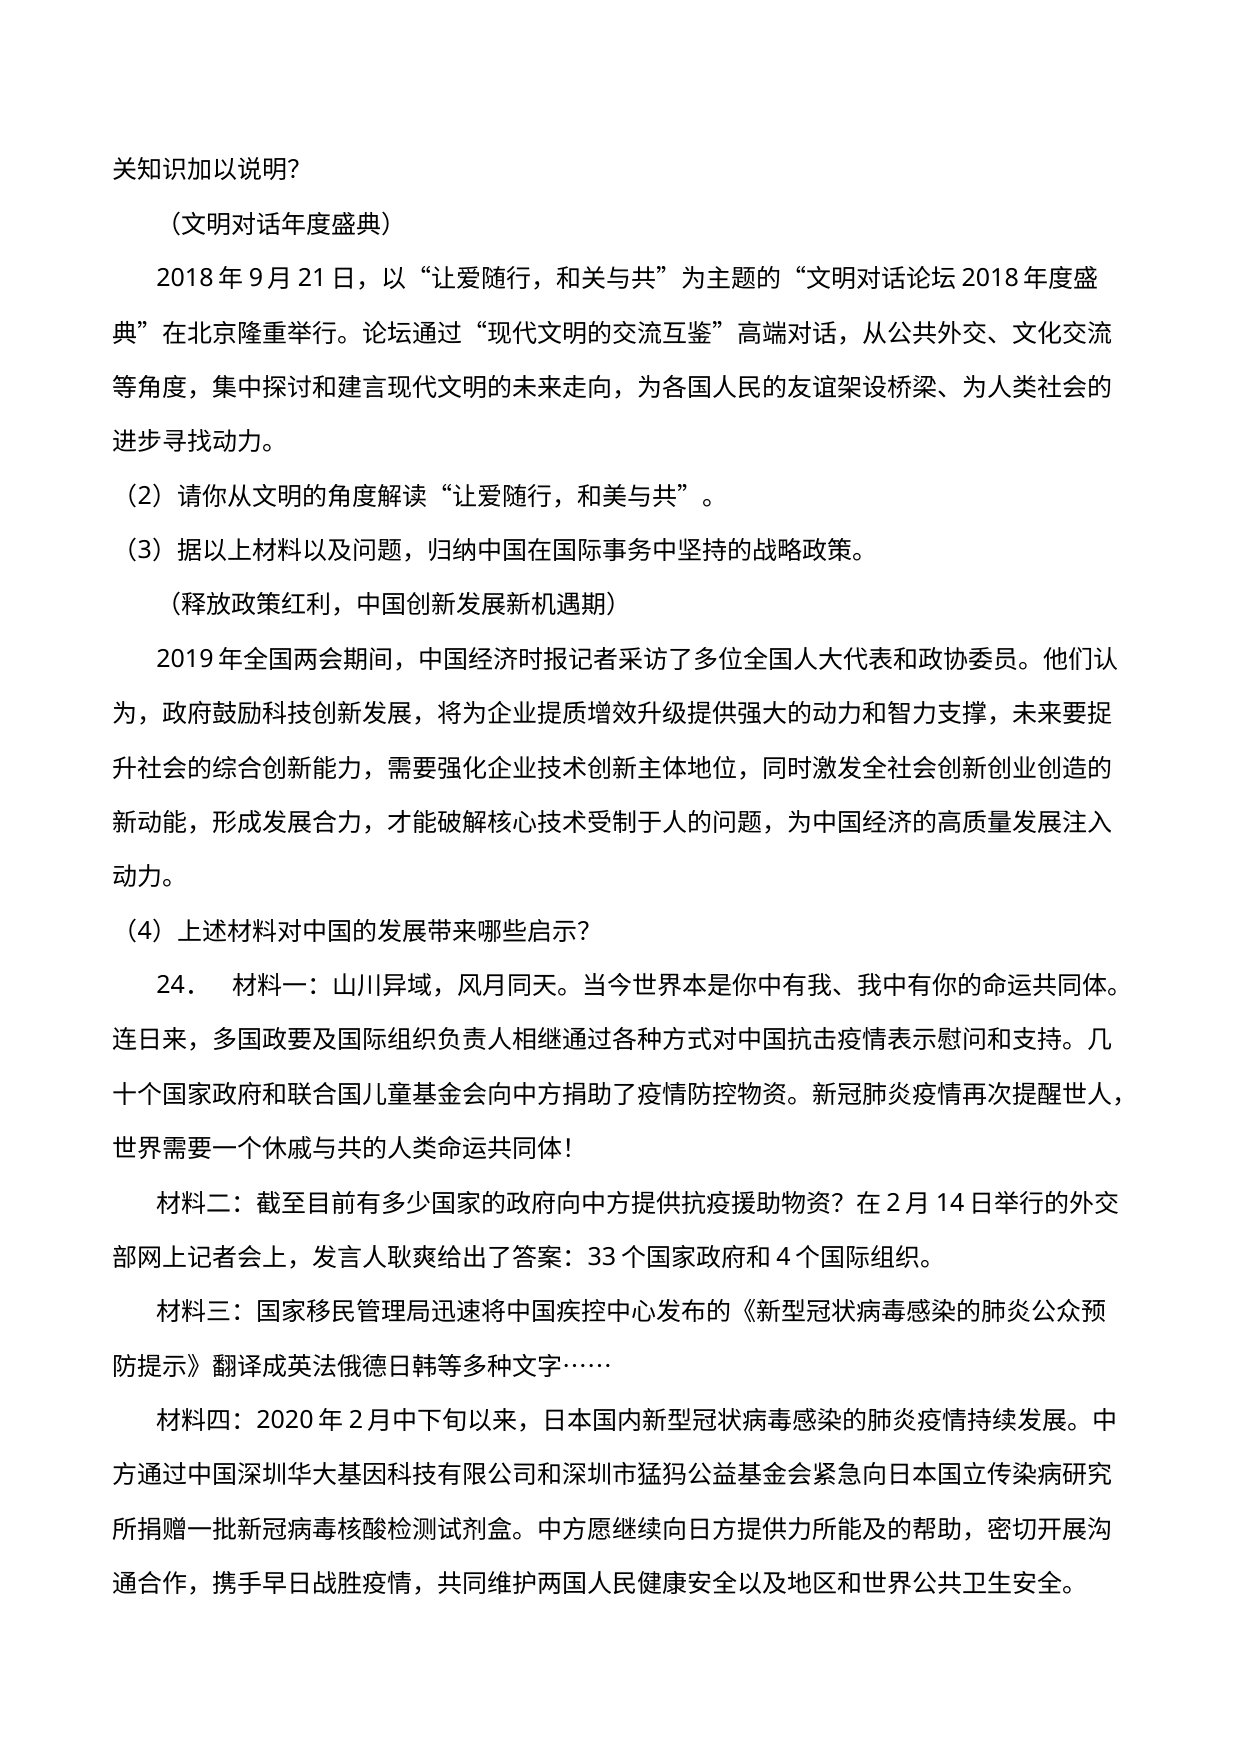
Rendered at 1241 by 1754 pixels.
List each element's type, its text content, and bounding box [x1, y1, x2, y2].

text 2019年全国两会期间，中国经济时报记者采访了多位全国人大代表和政协委员。他们认为，政府鼓励科技创新发展，将为企业提质增效升级提供强大的动力和智力支撑，未来要捉升社会的综合创新能力，需要强化企业技术创新主体地位，同时激发全社会创新创业创造的新动能，形成发展合力，才能破解核心技术受制于人的问题，为中国经济的高质量发展注入动力。 [112, 639, 1128, 893]
text 材料四：2020年2月中下旬以来，日本国内新型冠状病毒感染的肺炎疫情持续发展。中方通过中国深圳华大基因科技有限公司和深圳市猛犸公益基金会紧急向日本国立传染病研究所捐赠一批新冠病毒核酸检测试剂盒。中方愿继续向日方提供力所能及的帮助，密切开展沟通合作，携手早日战胜疫情，共同维护两国人民健康安全以及地区和世界公共卫生安全。 [112, 1401, 1128, 1600]
text 2018年9月21日，以“让爱随行，和关与共”为主题的“文明对话论坛2018年度盛典”在北京隆重举行。论坛通过“现代文明的交流互鉴”高端对话，从公共外交、文化交流等角度，集中探讨和建言现代文明的未来走向，为各国人民的友谊架设桥梁、为人类社会的进步寻找动力。 [112, 259, 1128, 458]
text （2）请你从文明的角度解读“让爱随行，和美与共”。 [112, 476, 1128, 512]
text （4）上述材料对中国的发展带来哪些启示？ [112, 911, 1128, 947]
text （3）据以上材料以及问题，归纳中国在国际事务中坚持的战略政策。 [112, 531, 1128, 567]
text （释放政策红利，中国创新发展新机遇期） [112, 585, 1128, 621]
text 材料三：国家移民管理局迅速将中国疾控中心发布的《新型冠状病毒感染的肺炎公众预防提示》翻译成英法俄德日韩等多种文字…… [112, 1292, 1128, 1382]
text 24． 材料一：山川异域，风月同天。当今世界本是你中有我、我中有你的命运共同体。连日来，多国政要及国际组织负责人相继通过各种方式对中国抗击疫情表示慰问和支持。几十个国家政府和联合国儿童基金会向中方捐助了疫情防控物资。新冠肺炎疫情再次提醒世人，世界需要一个休戚与共的人类命运共同体！ [112, 966, 1128, 1165]
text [112, 150, 1128, 186]
text 材料二：截至目前有多少国家的政府向中方提供抗疫援助物资？在2月14日举行的外交部网上记者会上，发言人耿爽给出了答案：33个国家政府和4个国际组织。 [112, 1183, 1128, 1274]
text （文明对话年度盛典） [112, 204, 1128, 241]
